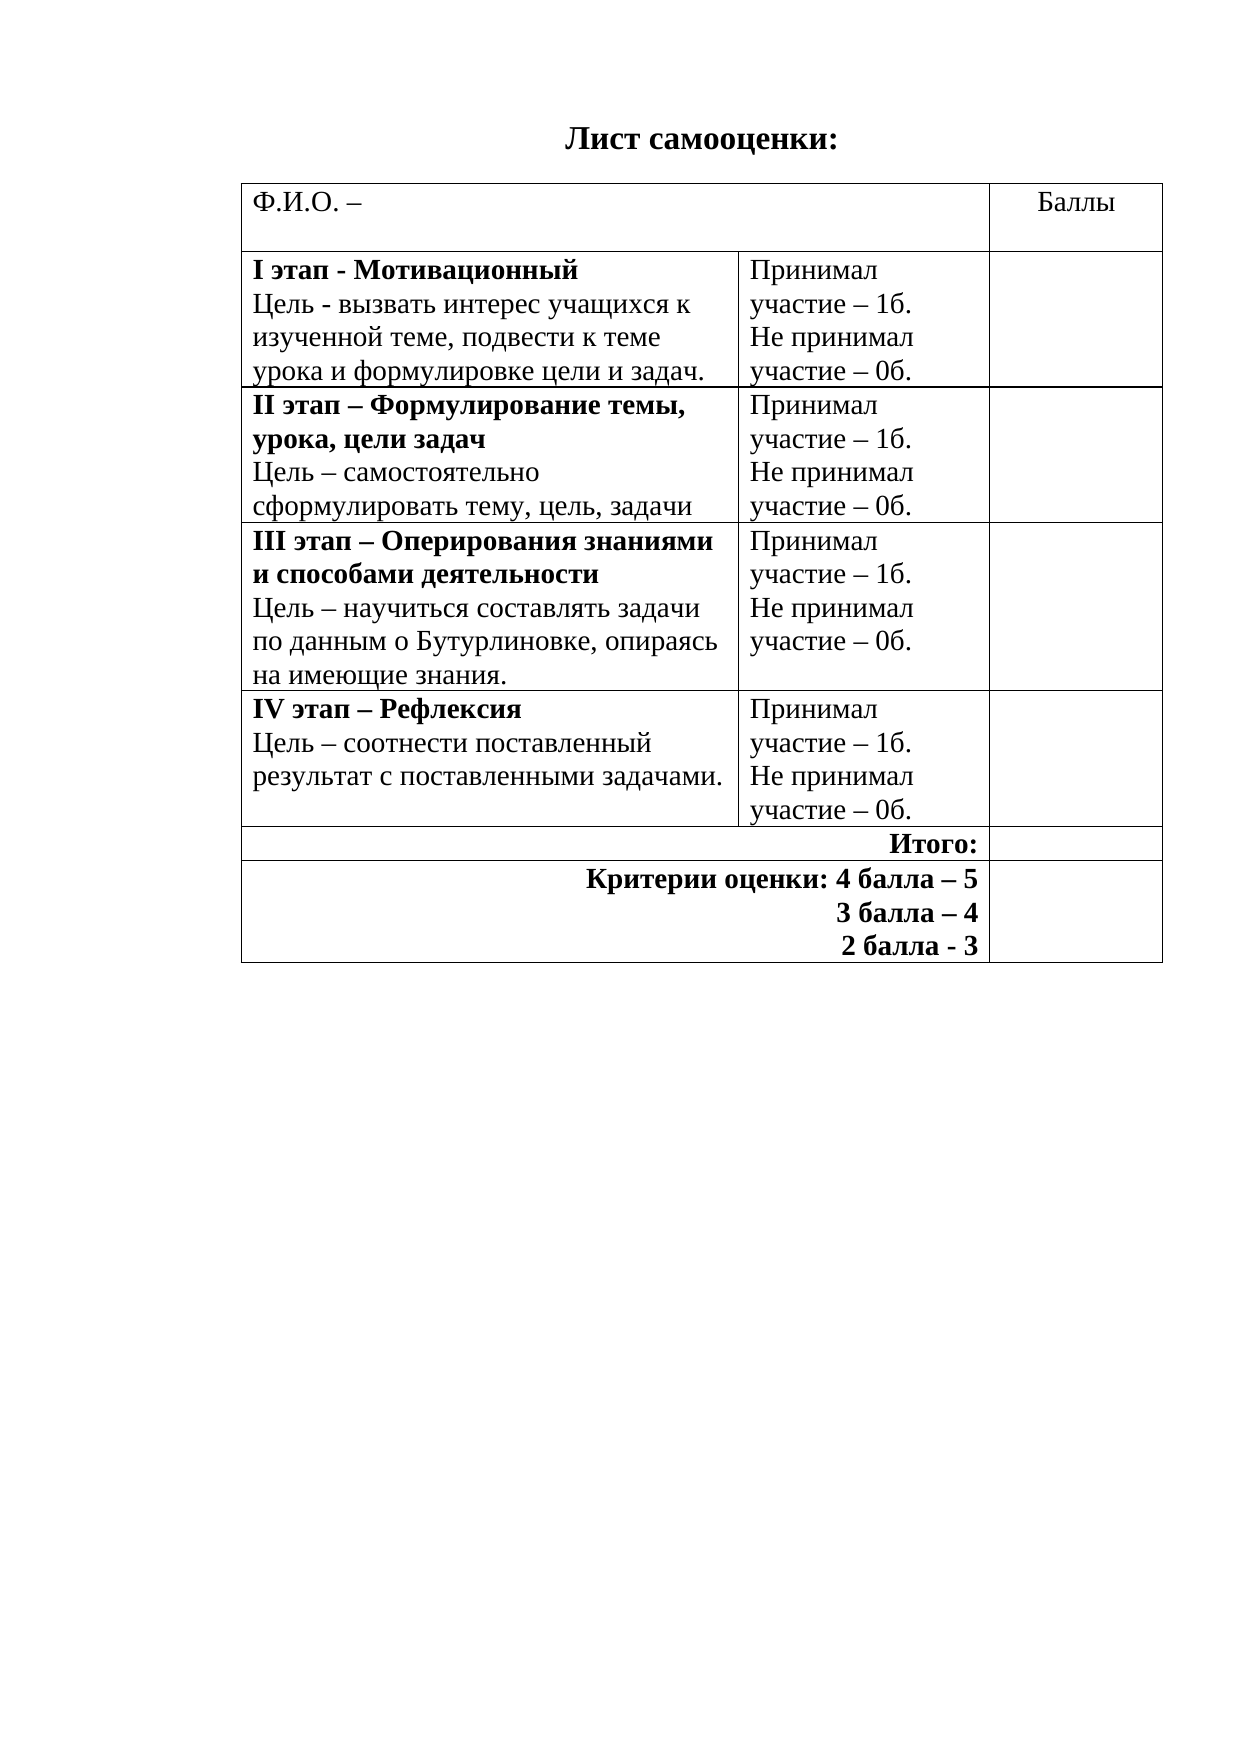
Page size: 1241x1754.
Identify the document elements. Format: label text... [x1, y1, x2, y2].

table_cell [990, 523, 1162, 690]
table_header Ф.И.О. – [242, 184, 989, 251]
table_cell IV этап – Рефлексия Цель – соотнести поставленный результат с поставленными задачами. [242, 691, 738, 826]
table_cell Критерии оценки: 4 балла – 5 3 балла – 4 2 балла - 3 [242, 861, 989, 962]
table_cell Принимал участие – 1б. Не принимал участие – 0б. [739, 691, 989, 826]
table_cell Принимал участие – 1б. Не принимал участие – 0б. [739, 388, 989, 522]
table_header Баллы [990, 184, 1162, 251]
table_cell [990, 388, 1162, 522]
table_cell [990, 691, 1162, 826]
table_cell Итого: [242, 827, 989, 860]
table_cell I этап - Мотивационный Цель - вызвать интерес учащихся к изученной теме, подвести к теме урока и формулировке цели и задач. [242, 252, 738, 386]
list Лист самооценки: [252, 118, 1152, 156]
table_cell III этап – Оперирования знаниями и способами деятельности Цель – научиться составлять задачи по данным о Бутурлиновке, опираясь на имеющие знания. [242, 523, 738, 690]
table_cell [990, 252, 1162, 386]
table_cell II этап – Формулирование темы, урока, цели задач Цель – самостоятельно сформулировать тему, цель, задачи [242, 388, 738, 522]
table_cell Принимал участие – 1б. Не принимал участие – 0б. [739, 523, 989, 690]
table_cell [990, 827, 1162, 860]
table_cell Принимал участие – 1б. Не принимал участие – 0б. [739, 252, 989, 386]
table_cell [990, 861, 1162, 962]
